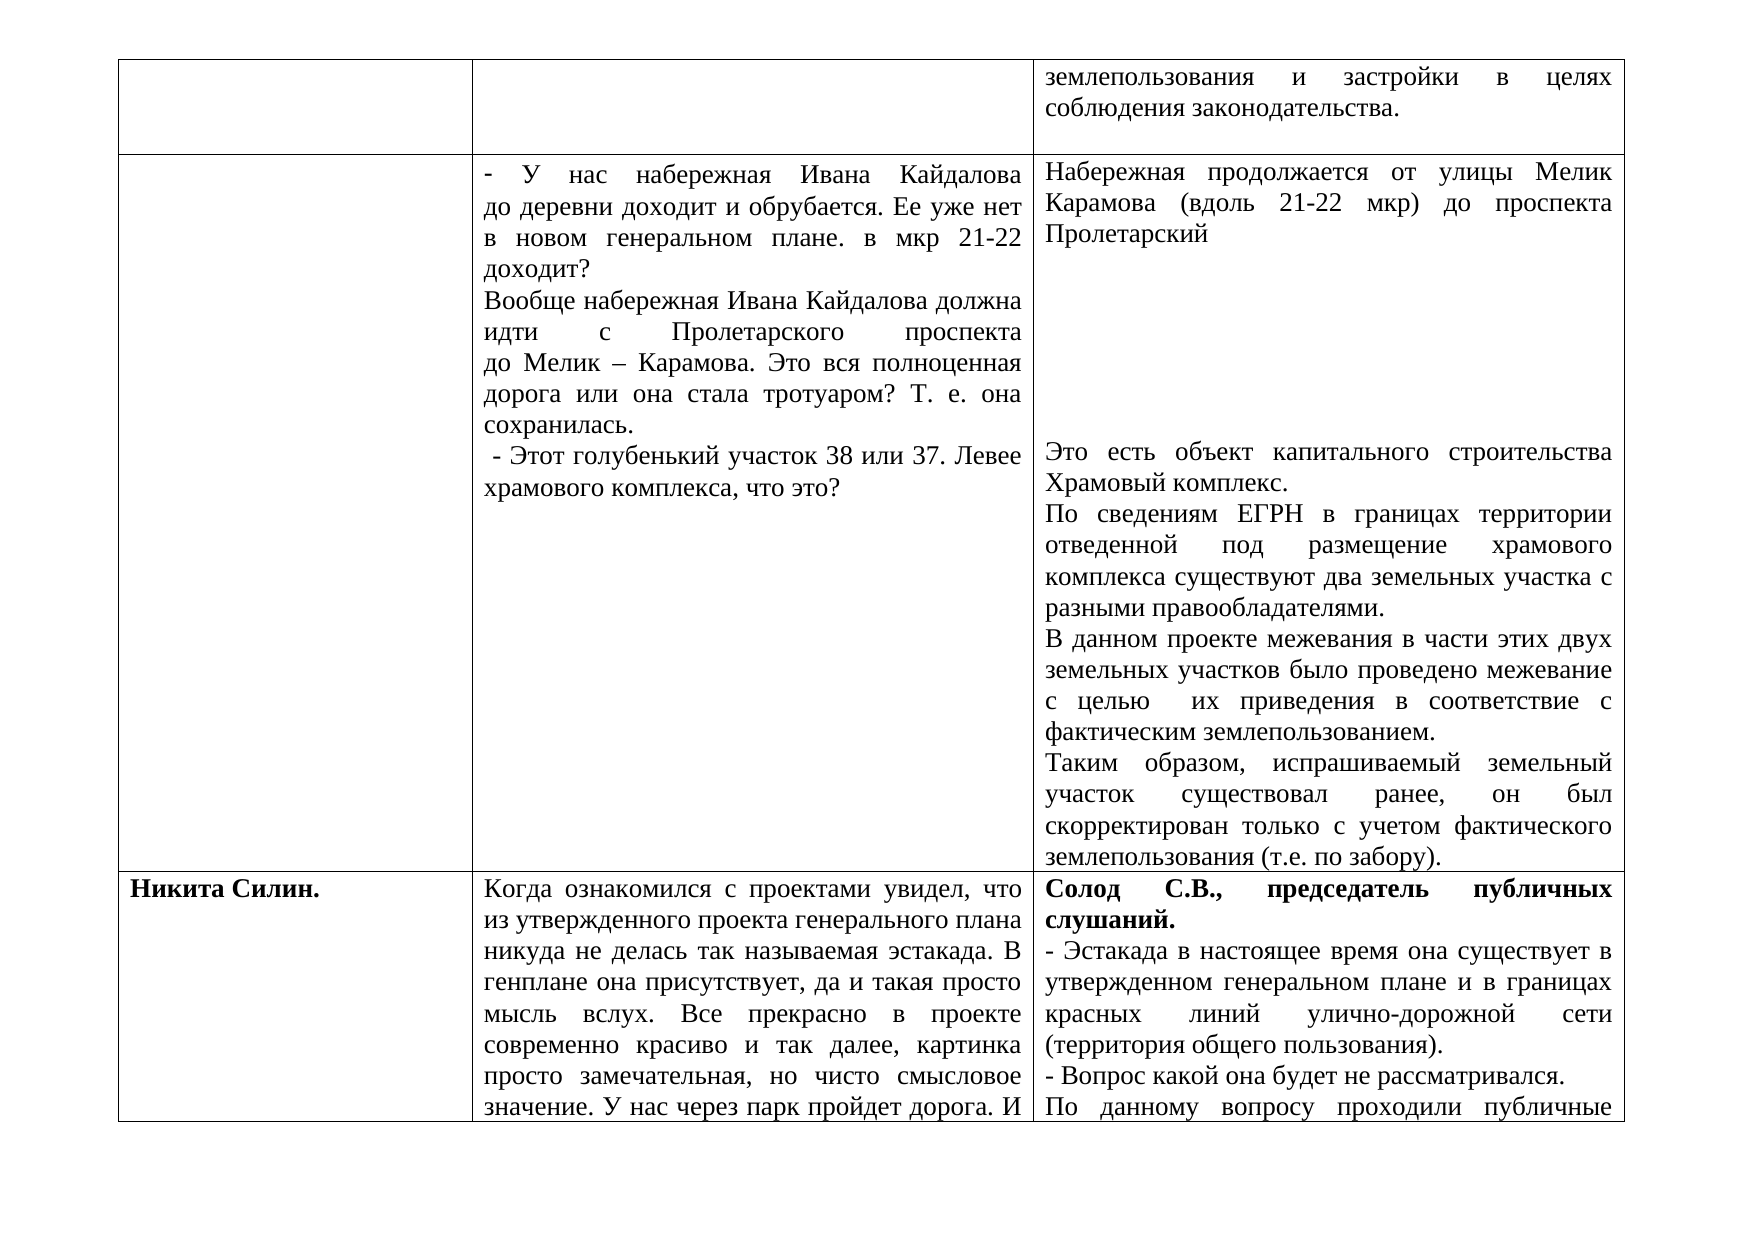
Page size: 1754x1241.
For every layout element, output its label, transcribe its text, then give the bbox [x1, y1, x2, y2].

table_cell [473, 872, 1033, 1121]
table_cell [473, 60, 1033, 154]
table_cell Никита Силин. [119, 872, 472, 1121]
table_cell [119, 155, 472, 871]
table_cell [1034, 60, 1624, 154]
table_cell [119, 60, 472, 154]
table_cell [1034, 872, 1624, 1121]
table_cell Набережная продолжается от улицы Мелик Карамова (вдоль 21-22 мкр) до проспекта Пролетарский Это есть объект капитального строительства Храмовый комплекс. По сведениям ЕГРН в границах территории отведенной под размещение храмового комплекса существуют два земельных участка с разными правообладателями. В данном проекте межевания в части этих двух земельных участков было проведено межевание с целью их приведения в соответствие с фактическим землепользованием. Таким образом, испрашиваемый земельный участок существовал ранее, он был скорректирован только с учетом фактического землепользования (т.е. по забору). [1034, 155, 1624, 871]
table_cell - У нас набережная Ивана Кайдалова до деревни доходит и обрубается. Ее уже нет в новом генеральном плане. в мкр 21-22 доходит? Вообще набережная Ивана Кайдалова должна идти с Пролетарского проспекта до Мелик – Карамова. Это вся полноценная дорога или она стала тротуаром? Т. е. она сохранилась. - Этот голубенький участок 38 или 37. Левее храмового комплекса, что это? [473, 155, 1033, 871]
